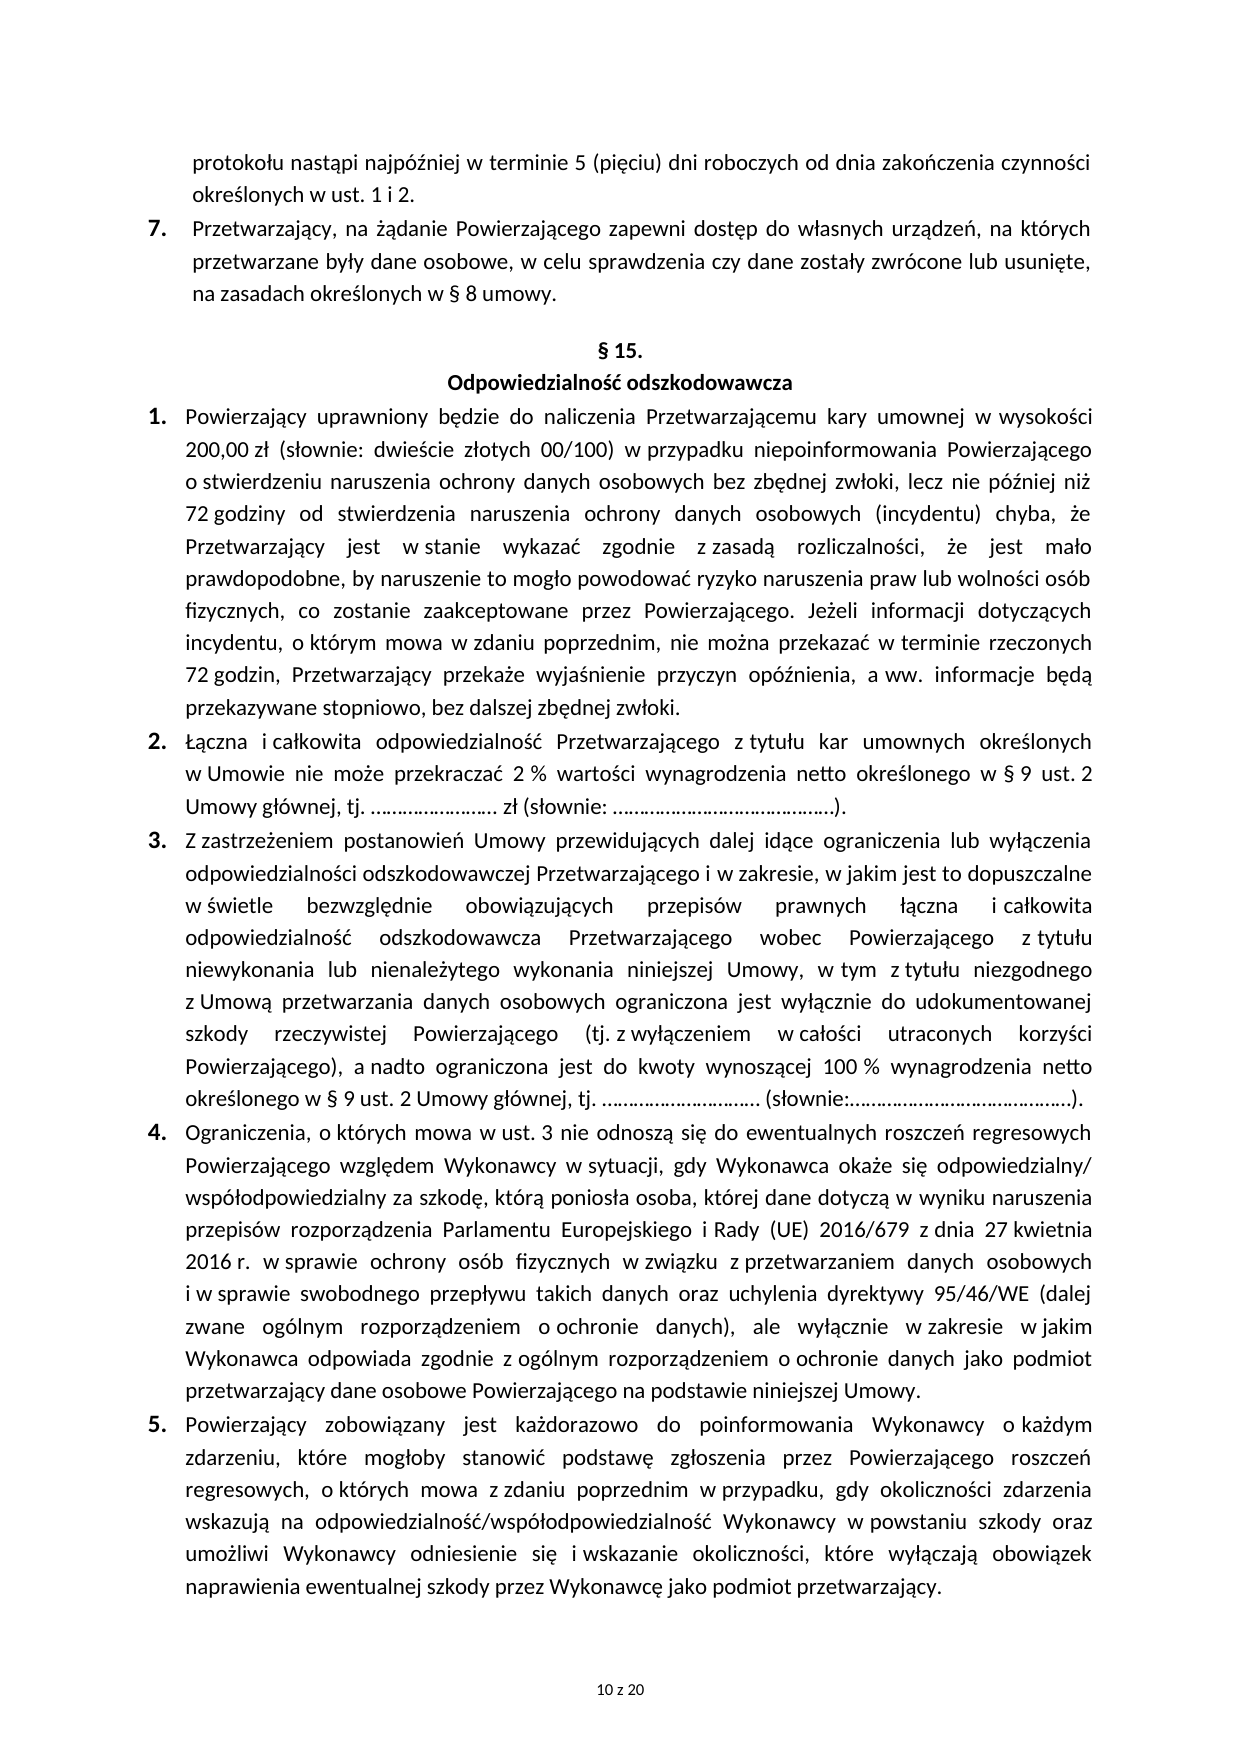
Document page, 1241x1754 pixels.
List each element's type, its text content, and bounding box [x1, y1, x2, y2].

list Powierzający zobowiązany jest każdorazowo do poinformowania Wykonawcy o każdym zdarzeniu, które mogłoby stanowić podstawę zgłoszenia przez Powierzającego roszczeń regresowych, o których mowa z zdaniu poprzednim w przypadku, gdy okoliczności zdarzenia wskazują na odpowiedzialność/współodpowiedzialność Wykonawcy w powstaniu szkody oraz umożliwi Wykonawcy odniesienie się i wskazanie okoliczności, które wyłączają obowiązek naprawienia ewentualnej szkody przez Wykonawcę jako podmiot przetwarzający. [148, 1408, 1092, 1600]
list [148, 148, 1092, 208]
list Ograniczenia, o których mowa w ust. 3 nie odnoszą się do ewentualnych roszczeń regresowych Powierzającego względem Wykonawcy w sytuacji, gdy Wykonawca okaże się odpowiedzialny/ współodpowiedzialny za szkodę, którą poniosła osoba, której dane dotyczą w wyniku naruszenia przepisów rozporządzenia Parlamentu Europejskiego i Rady (UE) 2016/679 z dnia 27 kwietnia 2016 r. w sprawie ochrony osób fizycznych w związku z przetwarzaniem danych osobowych i w sprawie swobodnego przepływu takich danych oraz uchylenia dyrektywy 95/46/WE (dalej zwane ogólnym rozporządzeniem o ochronie danych), ale wyłącznie w zakresie w jakim Wykonawca odpowiada zgodnie z ogólnym rozporządzeniem o ochronie danych jako podmiot przetwarzający dane osobowe Powierzającego na podstawie niniejszej Umowy. [148, 1116, 1092, 1404]
text Odpowiedzialność odszkodowawcza [148, 368, 1092, 396]
list Przetwarzający, na żądanie Powierzającego zapewni dostęp do własnych urządzeń, na których przetwarzane były dane osobowe, w celu sprawdzenia czy dane zostały zwrócone lub usunięte, na zasadach określonych w § 8 umowy. [148, 212, 1092, 307]
text § 15. [148, 336, 1092, 364]
list Łączna i całkowita odpowiedzialność Przetwarzającego z tytułu kar umownych określonych w Umowie nie może przekraczać 2 % wartości wynagrodzenia netto określonego w § 9 ust. 2 Umowy głównej, tj. …………………… zł (słownie: ……………………………………). [148, 725, 1092, 820]
list Z zastrzeżeniem postanowień Umowy przewidujących dalej idące ograniczenia lub wyłączenia odpowiedzialności odszkodowawczej Przetwarzającego i w zakresie, w jakim jest to dopuszczalne w świetle bezwzględnie obowiązujących przepisów prawnych łączna i całkowita odpowiedzialność odszkodowawcza Przetwarzającego wobec Powierzającego z tytułu niewykonania lub nienależytego wykonania niniejszej Umowy, w tym z tytułu niezgodnego z Umową przetwarzania danych osobowych ograniczona jest wyłącznie do udokumentowanej szkody rzeczywistej Powierzającego (tj. z wyłączeniem w całości utraconych korzyści Powierzającego), a nadto ograniczona jest do kwoty wynoszącej 100 % wynagrodzenia netto określonego w § 9 ust. 2 Umowy głównej, tj. ………………………… (słownie:……………………………………). [148, 824, 1092, 1112]
list Powierzający uprawniony będzie do naliczenia Przetwarzającemu kary umownej w wysokości 200,00 zł (słownie: dwieście złotych 00/100) w przypadku niepoinformowania Powierzającego o stwierdzeniu naruszenia ochrony danych osobowych bez zbędnej zwłoki, lecz nie później niż 72 godziny od stwierdzenia naruszenia ochrony danych osobowych (incydentu) chyba, że Przetwarzający jest w stanie wykazać zgodnie z zasadą rozliczalności, że jest mało prawdopodobne, by naruszenie to mogło powodować ryzyko naruszenia praw lub wolności osób fizycznych, co zostanie zaakceptowane przez Powierzającego. Jeżeli informacji dotyczących incydentu, o którym mowa w zdaniu poprzednim, nie można przekazać w terminie rzeczonych 72 godzin, Przetwarzający przekaże wyjaśnienie przyczyn opóźnienia, a ww. informacje będą przekazywane stopniowo, bez dalszej zbędnej zwłoki. [148, 401, 1092, 721]
